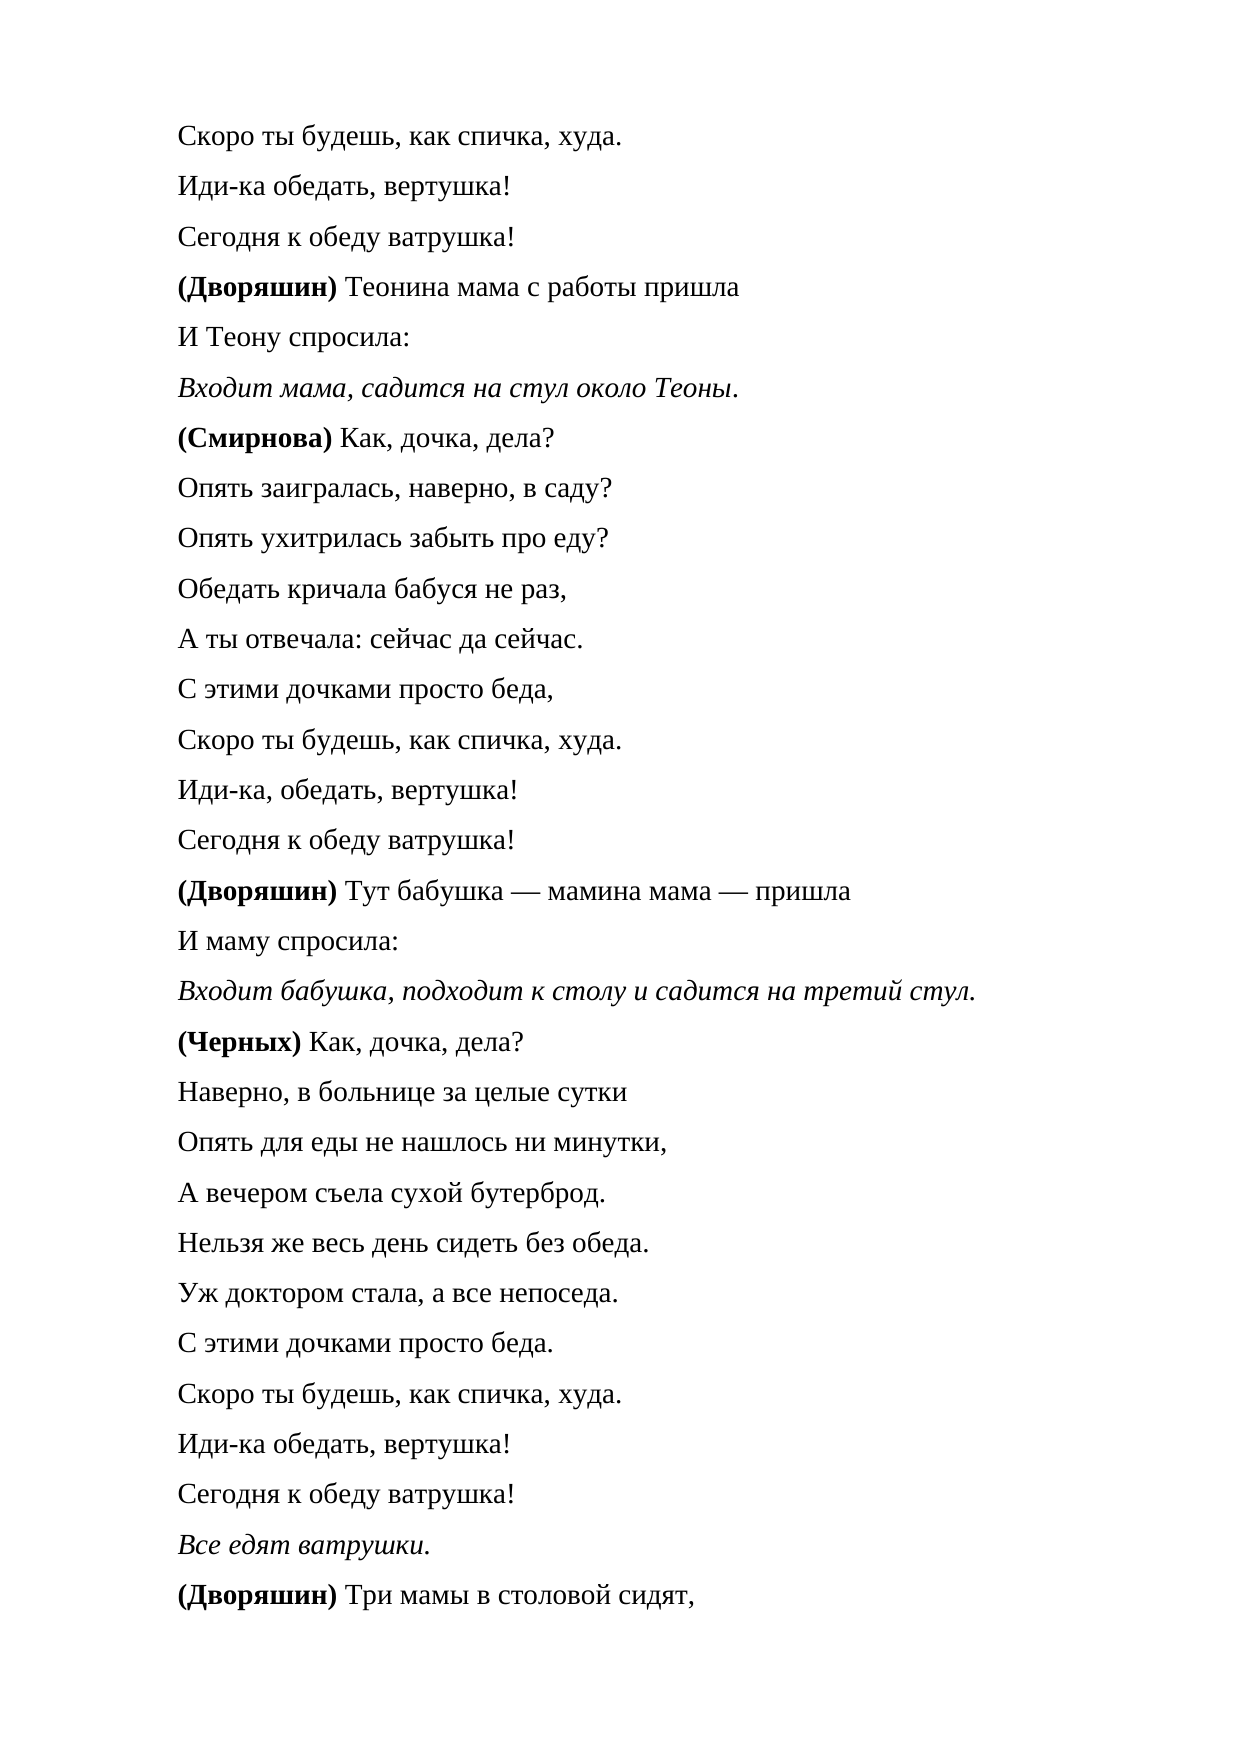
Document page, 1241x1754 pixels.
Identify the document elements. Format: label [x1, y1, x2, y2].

text [177, 118, 1152, 1611]
